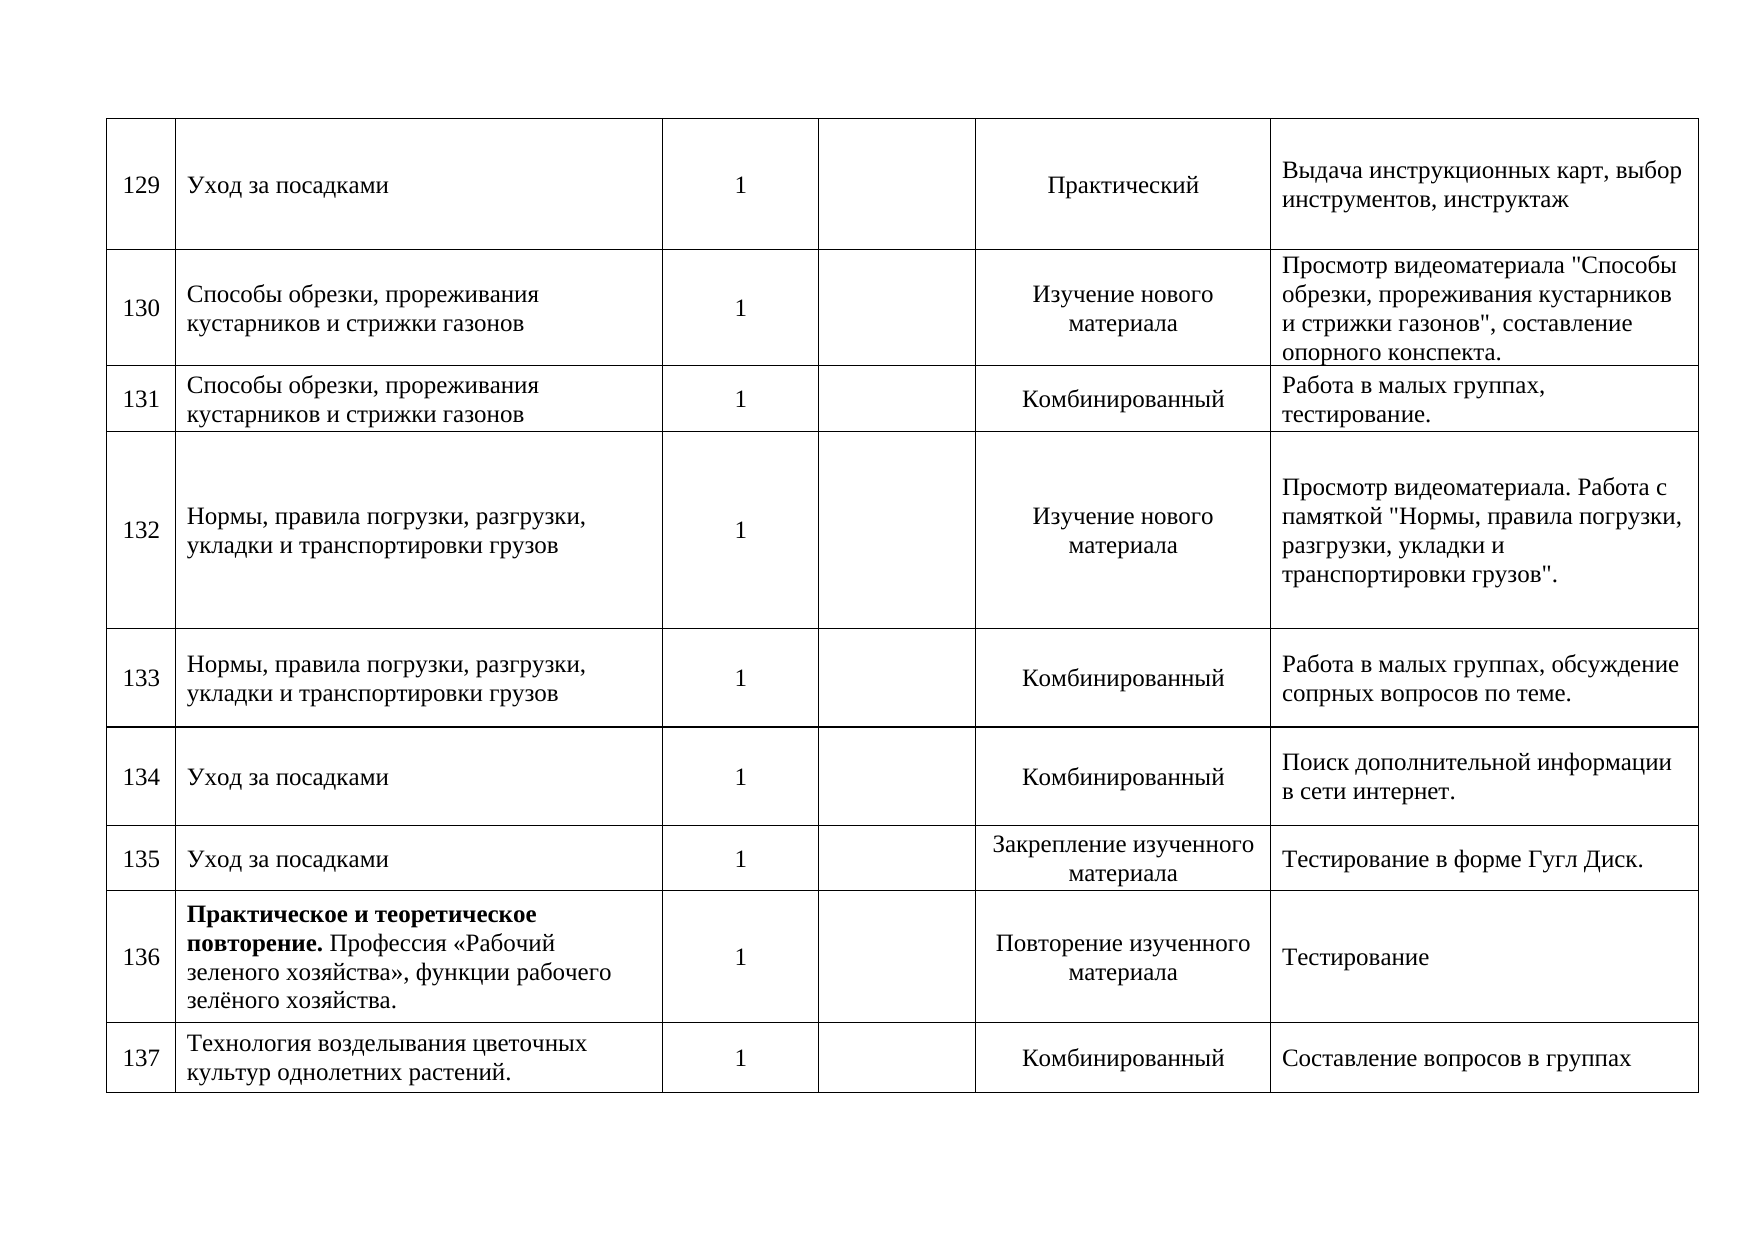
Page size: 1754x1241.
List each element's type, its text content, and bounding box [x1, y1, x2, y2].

table_cell [819, 826, 975, 890]
table_cell Комбинированный [976, 629, 1270, 726]
table_cell Изучение нового материала [976, 250, 1270, 365]
table_cell 1 [663, 366, 818, 431]
table_cell Комбинированный [976, 366, 1270, 431]
table_cell [819, 250, 975, 365]
table_cell Практический [976, 119, 1270, 249]
table_cell 1 [663, 891, 818, 1022]
table_cell 134 [107, 728, 175, 825]
table_cell 135 [107, 826, 175, 890]
table_cell 1 [663, 1023, 818, 1092]
table_cell Уход за посадками [176, 119, 662, 249]
table_cell Уход за посадками [176, 826, 662, 890]
table_cell 1 [663, 432, 818, 628]
table_cell 1 [663, 826, 818, 890]
table_cell Изучение нового материала [976, 432, 1270, 628]
table_cell [819, 366, 975, 431]
table_cell Повторение изученного материала [976, 891, 1270, 1022]
table_cell Тестирование в форме Гугл Диск. [1271, 826, 1698, 890]
table_cell 133 [107, 629, 175, 726]
table_cell Просмотр видеоматериала. Работа с памяткой "Нормы, правила погрузки, разгрузки, укладки и транспортировки грузов". [1271, 432, 1698, 628]
table_cell Выдача инструкционных карт, выбор инструментов, инструктаж [1271, 119, 1698, 249]
table_cell 131 [107, 366, 175, 431]
table_cell 1 [663, 728, 818, 825]
table_cell Способы обрезки, прореживания кустарников и стрижки газонов [176, 366, 662, 431]
table_cell Уход за посадками [176, 728, 662, 825]
table_cell Нормы, правила погрузки, разгрузки, укладки и транспортировки грузов [176, 629, 662, 726]
table_cell [819, 891, 975, 1022]
table_cell 137 [107, 1023, 175, 1092]
table_cell Составление вопросов в группах [1271, 1023, 1698, 1092]
table_cell 130 [107, 250, 175, 365]
table_cell [819, 728, 975, 825]
table_cell [819, 629, 975, 726]
table_cell Способы обрезки, прореживания кустарников и стрижки газонов [176, 250, 662, 365]
table_cell Нормы, правила погрузки, разгрузки, укладки и транспортировки грузов [176, 432, 662, 628]
table_cell Комбинированный [976, 728, 1270, 825]
table_cell [819, 1023, 975, 1092]
table_cell 136 [107, 891, 175, 1022]
table_cell Работа в малых группах, тестирование. [1271, 366, 1698, 431]
table_cell 129 [107, 119, 175, 249]
table_cell [819, 432, 975, 628]
table_cell 1 [663, 250, 818, 365]
table_cell Просмотр видеоматериала "Способы обрезки, прореживания кустарников и стрижки газонов", составление опорного конспекта. [1271, 250, 1698, 365]
table_cell 132 [107, 432, 175, 628]
table_cell Поиск дополнительной информации в сети интернет. [1271, 728, 1698, 825]
table_cell Работа в малых группах, обсуждение сопрных вопросов по теме. [1271, 629, 1698, 726]
table_cell 1 [663, 629, 818, 726]
table_cell Технология возделывания цветочных культур однолетних растений. [176, 1023, 662, 1092]
table_cell [819, 119, 975, 249]
table_cell Закрепление изученного материала [976, 826, 1270, 890]
table_cell Комбинированный [976, 1023, 1270, 1092]
table_cell Тестирование [1271, 891, 1698, 1022]
table_cell 1 [663, 119, 818, 249]
table_cell Практическое и теоретическое повторение. Профессия «Рабочий зеленого хозяйства», функции рабочего зелёного хозяйства. [176, 891, 662, 1022]
